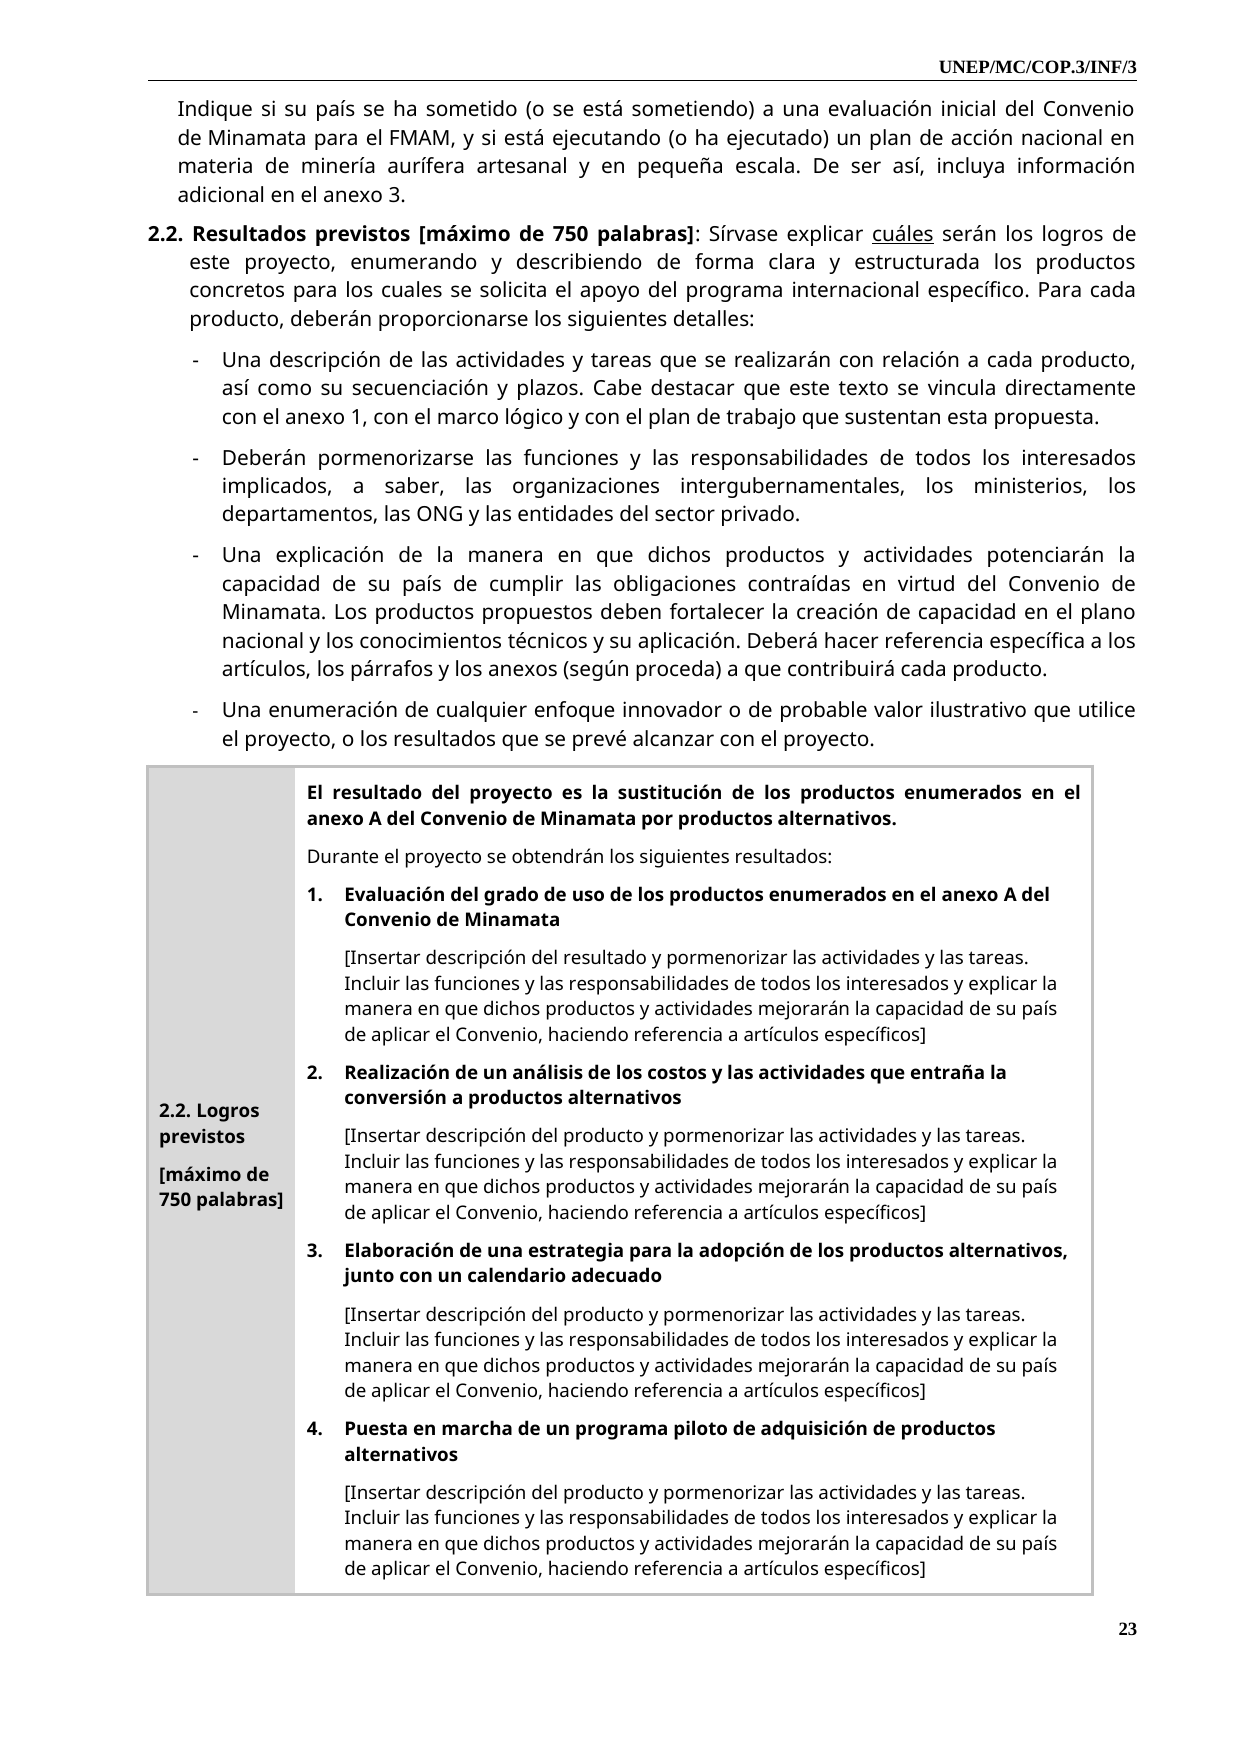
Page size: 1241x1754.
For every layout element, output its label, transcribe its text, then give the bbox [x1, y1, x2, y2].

list Una enumeración de cualquier enfoque innovador o de probable valor ilustrativo que utilice el proyecto, o los resultados que se prevé alcanzar con el proyecto. [192, 695, 1137, 752]
list Deberán pormenorizarse las funciones y las responsabilidades de todos los interesados implicados, a saber, las organizaciones intergubernamentales, los ministerios, los departamentos, las ONG y las entidades del sector privado. [192, 443, 1137, 528]
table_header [149, 768, 295, 1593]
list Una explicación de la manera en que dichos productos y actividades potenciarán la capacidad de su país de cumplir las obligaciones contraídas en virtud del Convenio de Minamata. Los productos propuestos deben fortalecer la creación de capacidad en el plano nacional y los conocimientos técnicos y su aplicación. Deberá hacer referencia específica a los artículos, los párrafos y los anexos (según proceda) a que contribuirá cada producto. [192, 541, 1137, 683]
text Indique si su país se ha sometido (o se está sometiendo) a una evaluación inicial del Convenio de Minamata para el FMAM, y si está ejecutando (o ha ejecutado) un plan de acción nacional en materia de minería aurífera artesanal y en pequeña escala. De ser así, incluya información adicional en el anexo 3. [177, 94, 1137, 208]
text 2.2. Resultados previstos [máximo de 750 palabras]: Sírvase explicar cuáles serán los logros de este proyecto, enumerando y describiendo de forma clara y estructurada los productos concretos para los cuales se solicita el apoyo del programa internacional específico. Para cada producto, deberán proporcionarse los siguientes detalles: [148, 219, 1137, 332]
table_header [295, 768, 1091, 1593]
list Una descripción de las actividades y tareas que se realizarán con relación a cada producto, así como su secuenciación y plazos. Cabe destacar que este texto se vincula directamente con el anexo 1, con el marco lógico y con el plan de trabajo que sustentan esta propuesta. [192, 345, 1137, 430]
